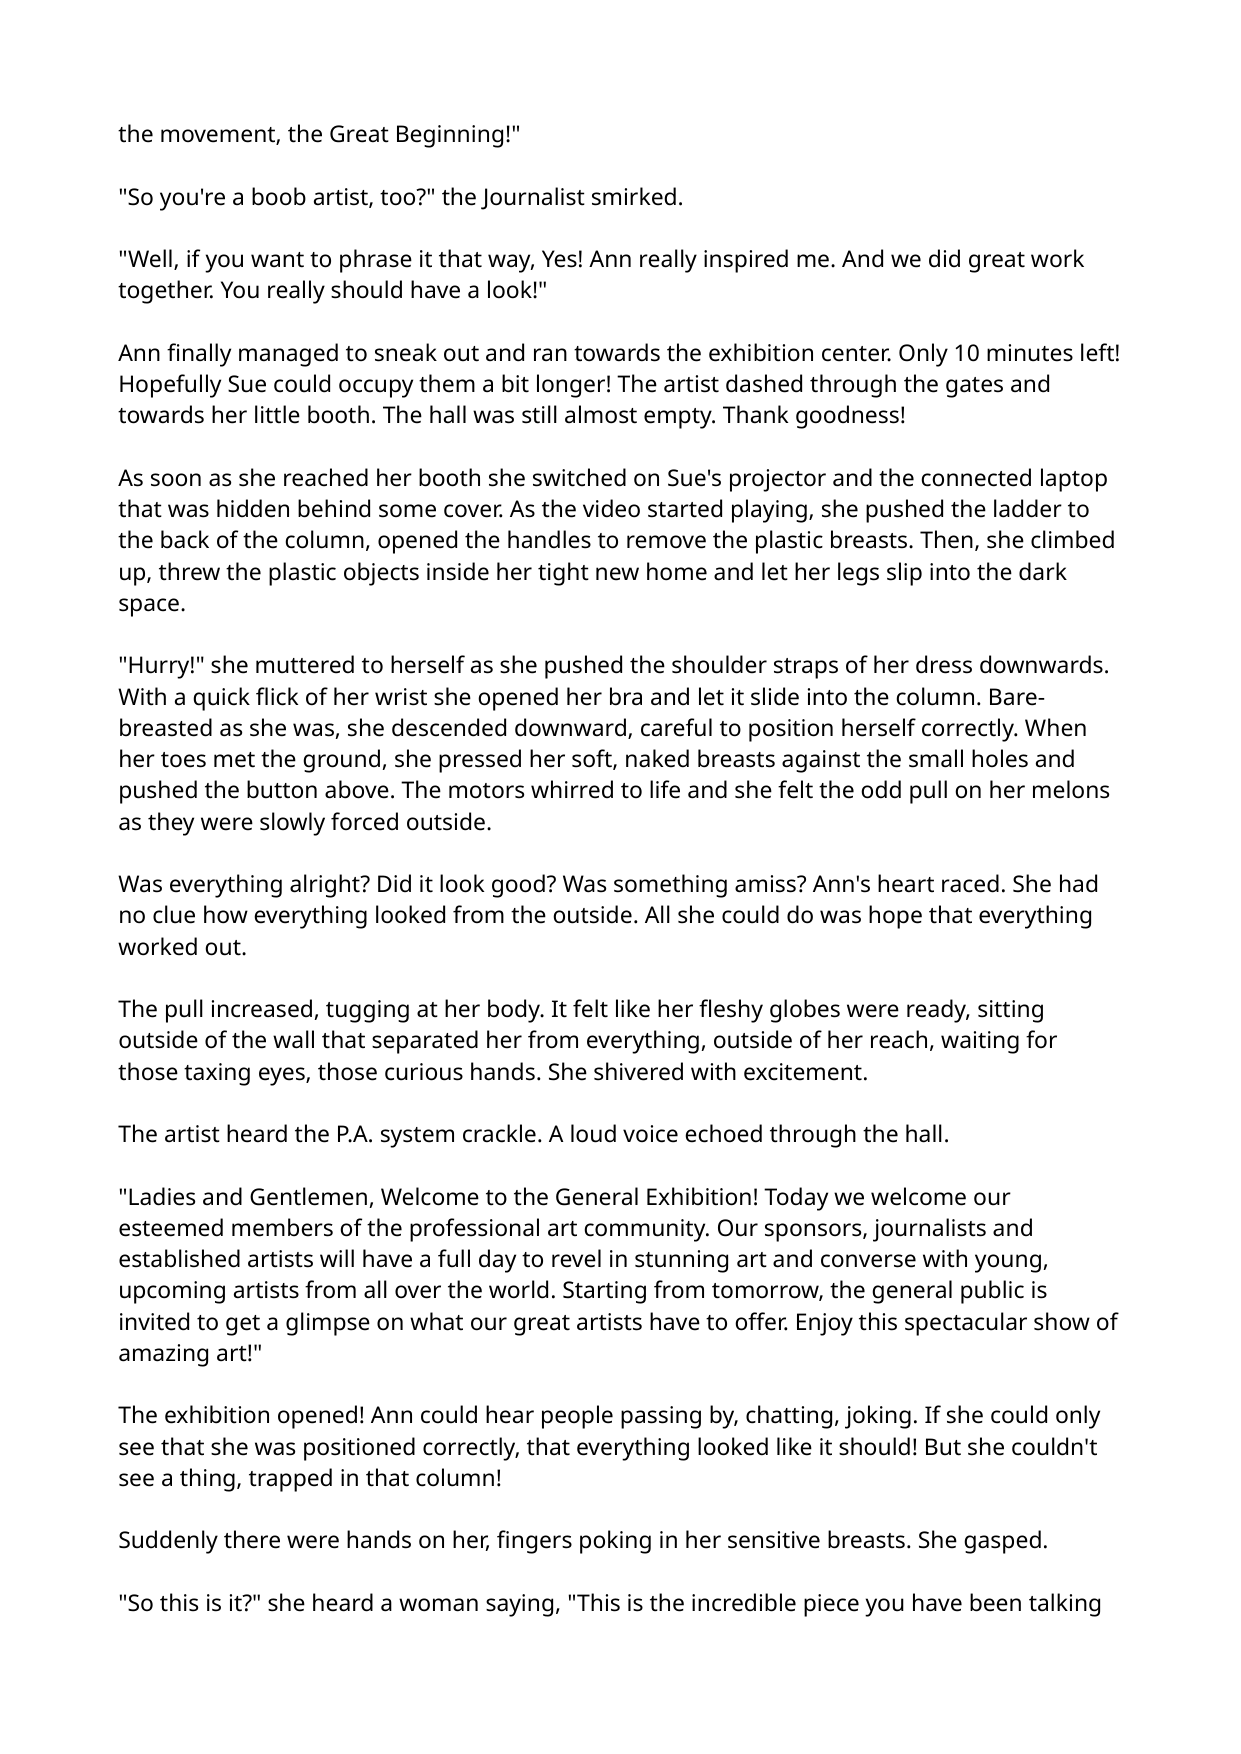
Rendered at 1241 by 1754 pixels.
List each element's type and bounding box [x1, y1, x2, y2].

text [118, 118, 1122, 1618]
